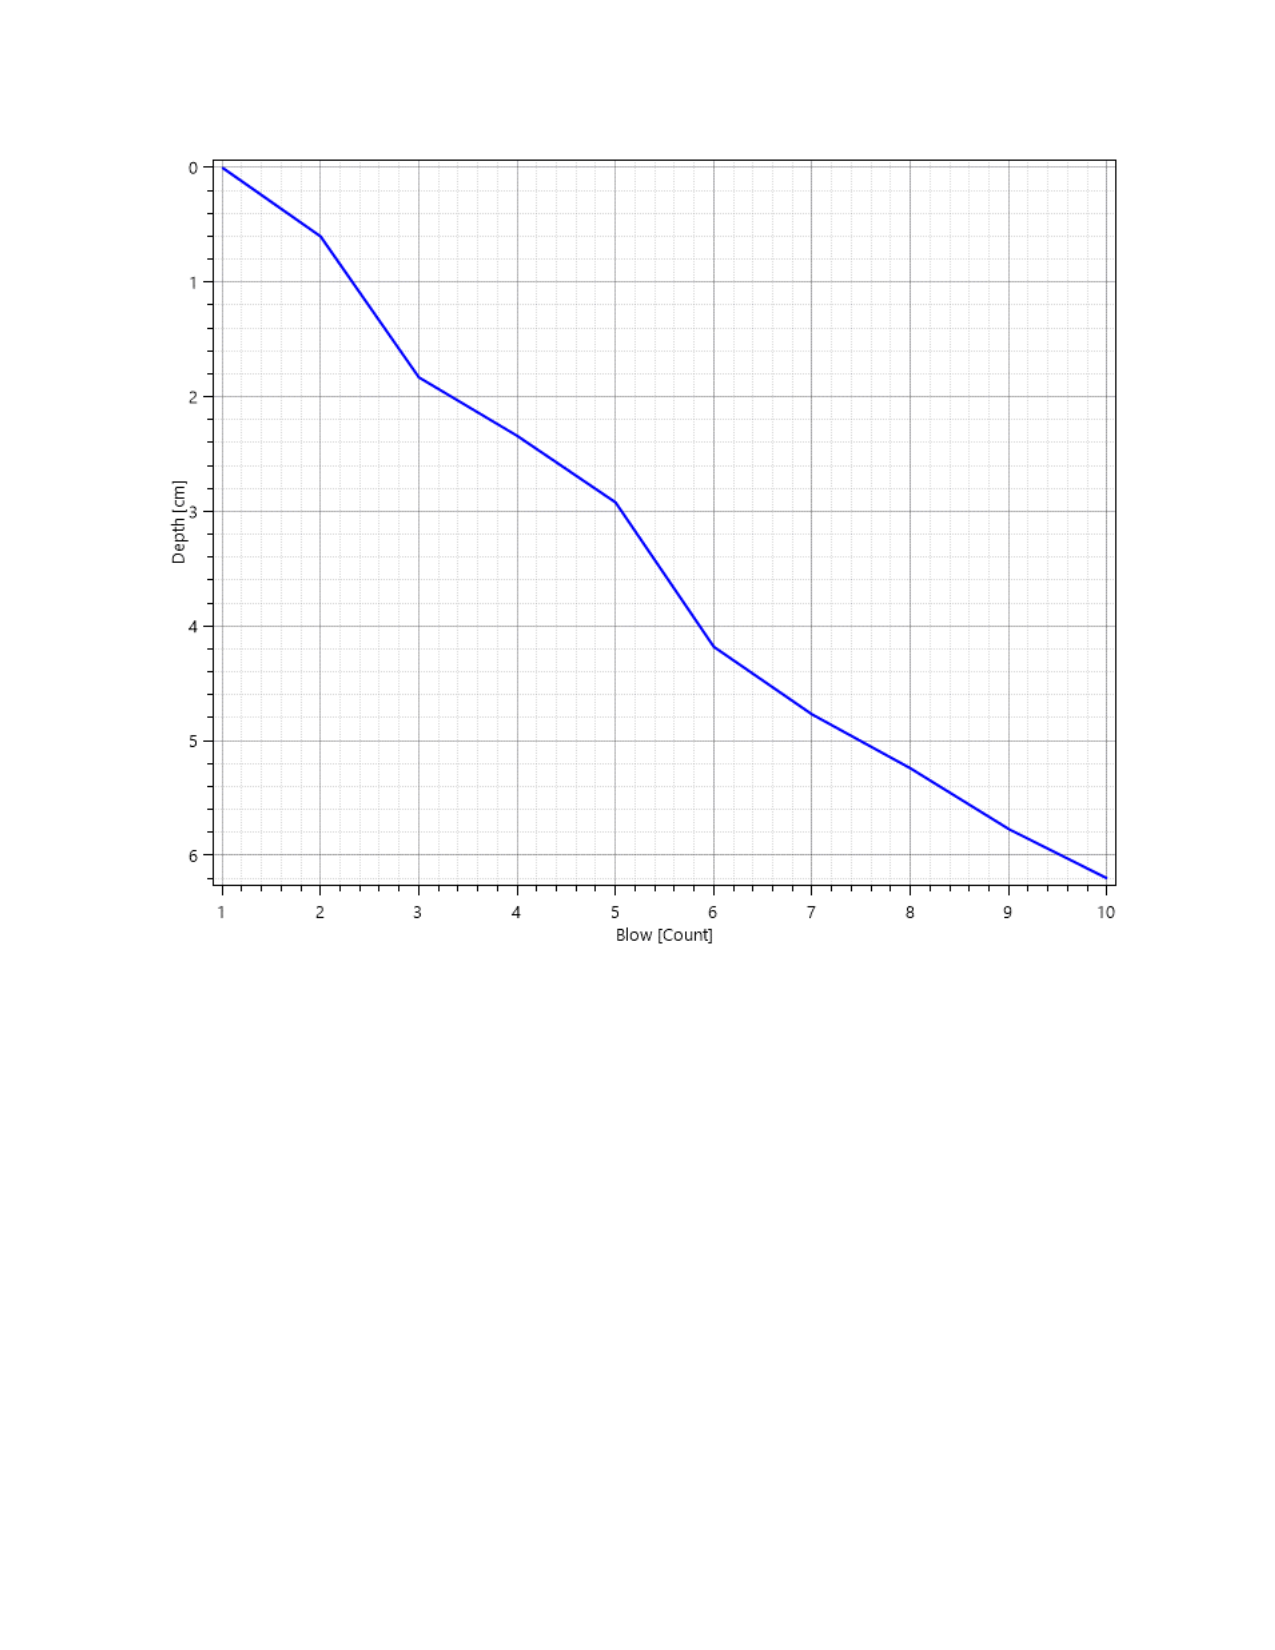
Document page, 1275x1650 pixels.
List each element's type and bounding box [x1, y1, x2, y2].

picture [150, 150, 1125, 961]
